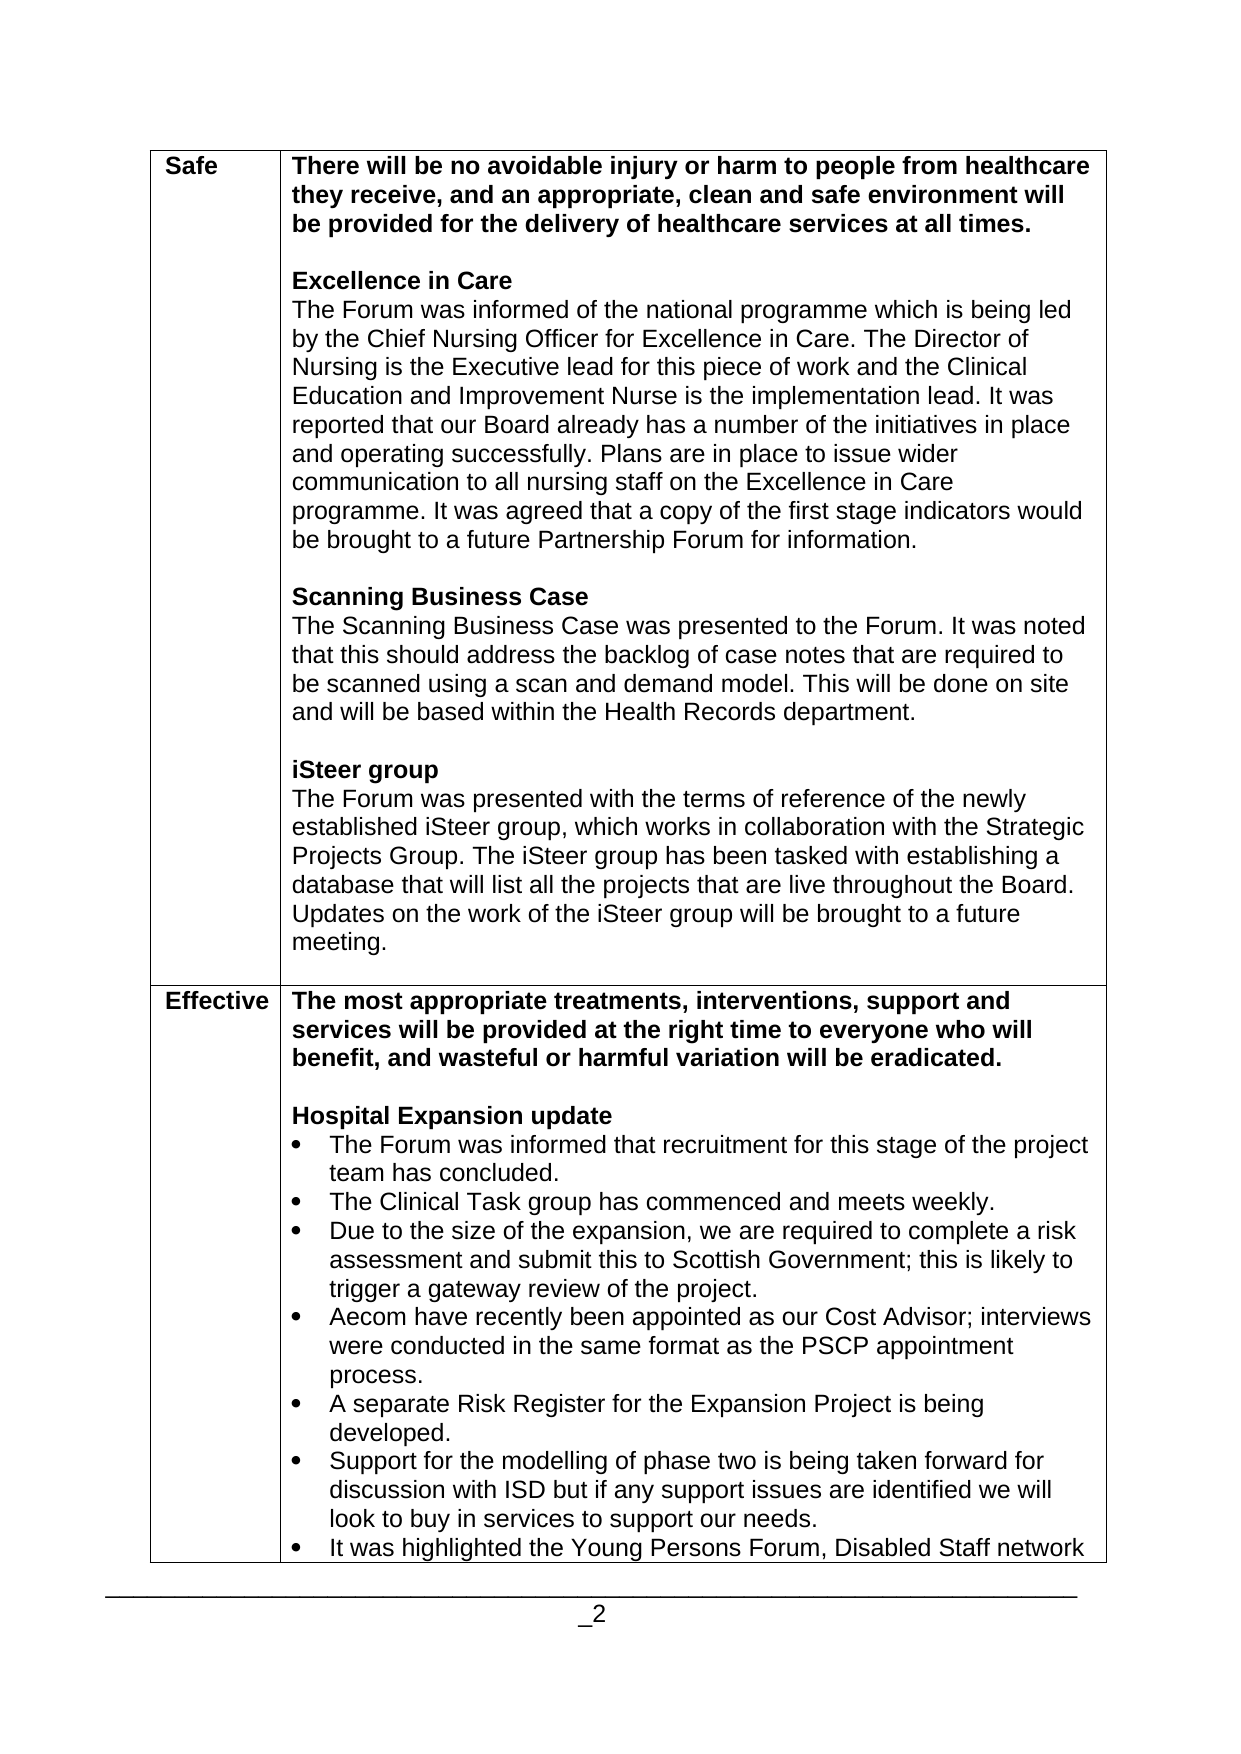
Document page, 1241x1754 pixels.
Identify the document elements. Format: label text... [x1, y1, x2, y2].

table_cell Safe [151, 151, 280, 985]
table_cell There will be no avoidable injury or harm to people from healthcare they receive, and an appropriate, clean and safe environment will be provided for the delivery of healthcare services at all times. Excellence in Care The Forum was informed of the national programme which is being led by the Chief Nursing Officer for Excellence in Care. The Director of Nursing is the Executive lead for this piece of work and the Clinical Education and Improvement Nurse is the implementation lead. It was reported that our Board already has a number of the initiatives in place and operating successfully. Plans are in place to issue wider communication to all nursing staff on the Excellence in Care programme. It was agreed that a copy of the first stage indicators would be brought to a future Partnership Forum for information. Scanning Business Case The Scanning Business Case was presented to the Forum. It was noted that this should address the backlog of case notes that are required to be scanned using a scan and demand model. This will be done on site and will be based within the Health Records department. iSteer group The Forum was presented with the terms of reference of the newly established iSteer group, which works in collaboration with the Strategic Projects Group. The iSteer group has been tasked with establishing a database that will list all the projects that are live throughout the Board. Updates on the work of the iSteer group will be brought to a future meeting. [281, 151, 1106, 985]
table_cell Effective [151, 986, 280, 1562]
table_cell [281, 986, 1106, 1562]
